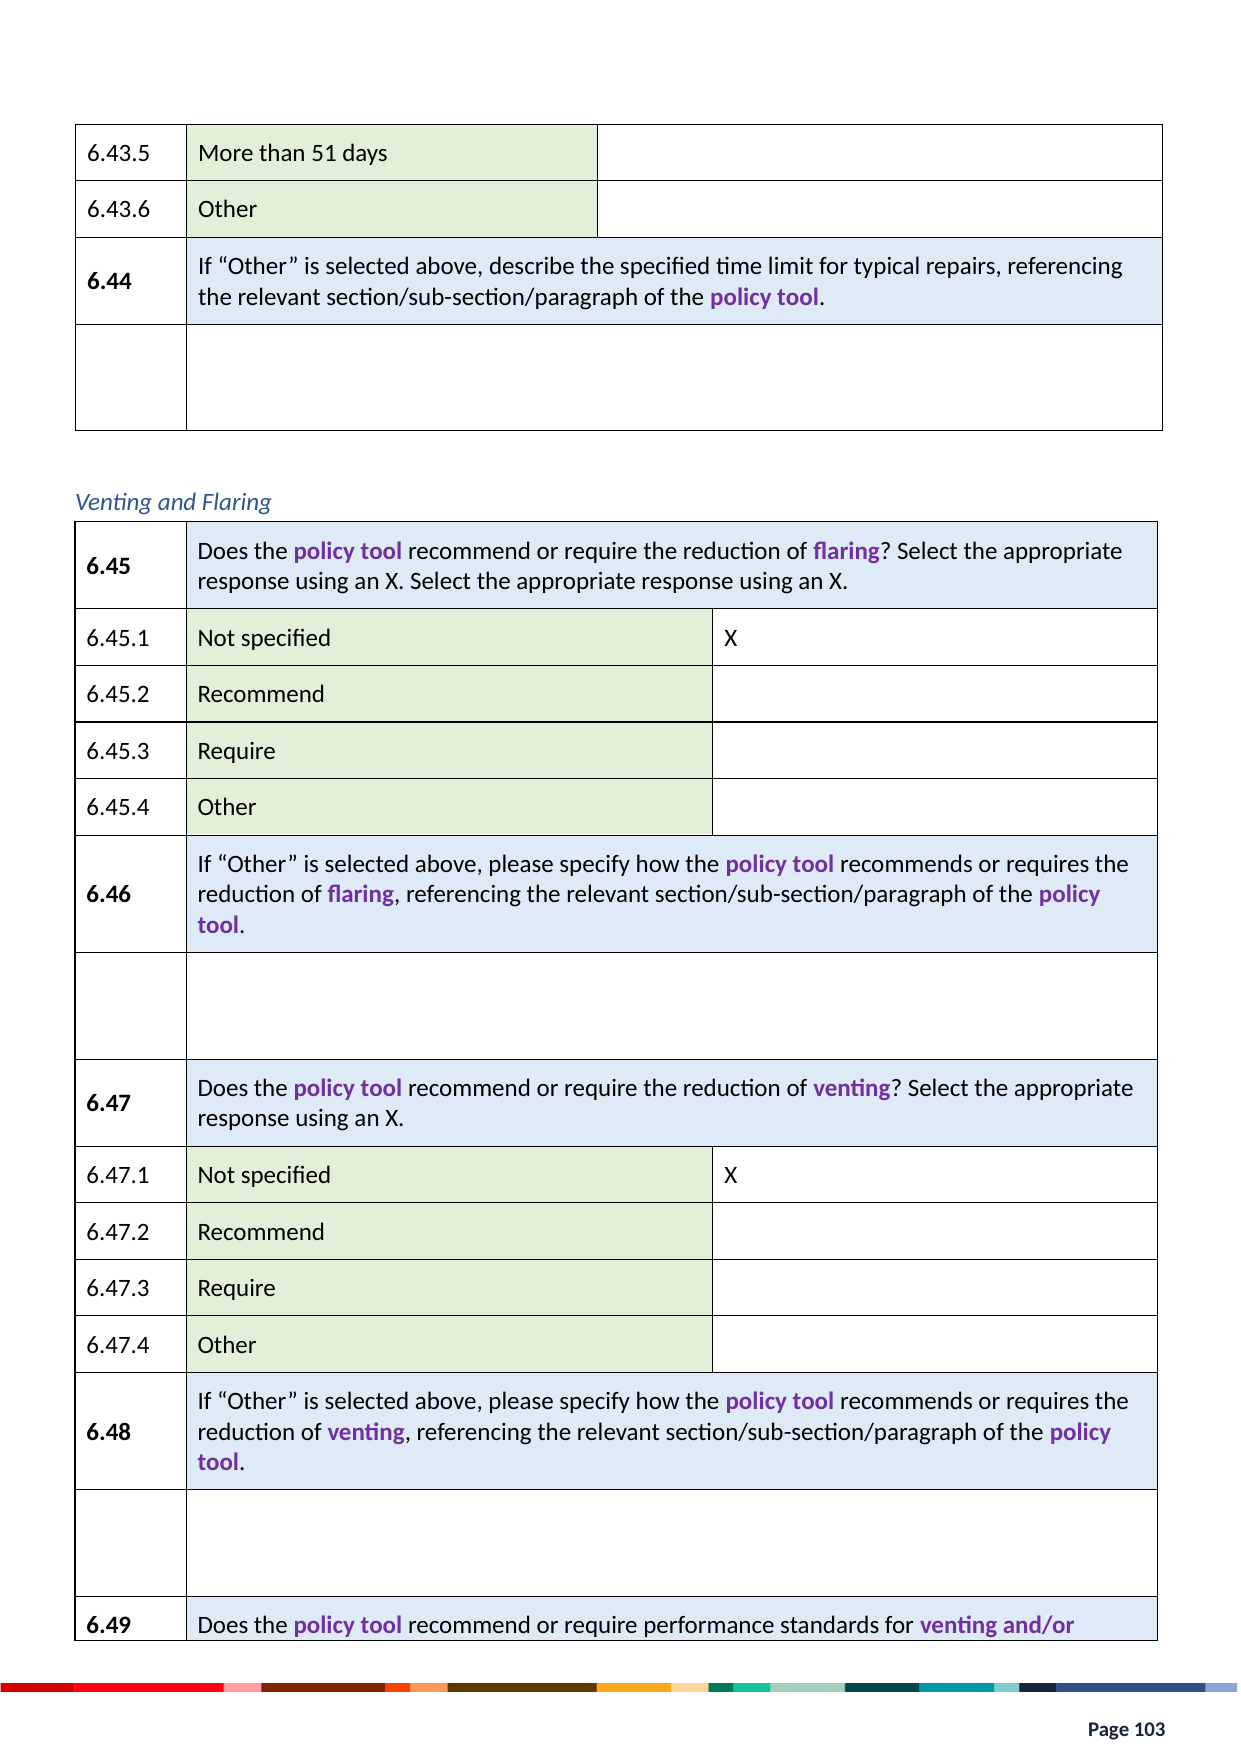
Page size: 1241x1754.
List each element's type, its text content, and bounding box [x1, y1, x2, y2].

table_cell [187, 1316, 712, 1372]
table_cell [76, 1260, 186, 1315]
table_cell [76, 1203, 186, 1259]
subtitle Venting and Flaring [75, 487, 1165, 517]
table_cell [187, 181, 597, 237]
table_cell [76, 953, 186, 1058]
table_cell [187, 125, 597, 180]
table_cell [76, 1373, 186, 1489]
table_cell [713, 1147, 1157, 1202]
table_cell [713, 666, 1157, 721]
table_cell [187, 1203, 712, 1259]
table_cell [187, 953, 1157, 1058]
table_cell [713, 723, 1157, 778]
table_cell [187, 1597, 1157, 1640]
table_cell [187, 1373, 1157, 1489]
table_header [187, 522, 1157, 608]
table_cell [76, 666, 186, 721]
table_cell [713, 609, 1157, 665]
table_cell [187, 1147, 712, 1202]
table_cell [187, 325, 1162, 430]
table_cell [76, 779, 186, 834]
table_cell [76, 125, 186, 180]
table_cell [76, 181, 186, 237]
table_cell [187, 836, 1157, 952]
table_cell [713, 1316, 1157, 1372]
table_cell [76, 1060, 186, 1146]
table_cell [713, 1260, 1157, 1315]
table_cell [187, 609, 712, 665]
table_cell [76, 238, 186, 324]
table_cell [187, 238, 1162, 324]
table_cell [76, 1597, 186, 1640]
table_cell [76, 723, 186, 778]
picture [0, 1683, 1236, 1692]
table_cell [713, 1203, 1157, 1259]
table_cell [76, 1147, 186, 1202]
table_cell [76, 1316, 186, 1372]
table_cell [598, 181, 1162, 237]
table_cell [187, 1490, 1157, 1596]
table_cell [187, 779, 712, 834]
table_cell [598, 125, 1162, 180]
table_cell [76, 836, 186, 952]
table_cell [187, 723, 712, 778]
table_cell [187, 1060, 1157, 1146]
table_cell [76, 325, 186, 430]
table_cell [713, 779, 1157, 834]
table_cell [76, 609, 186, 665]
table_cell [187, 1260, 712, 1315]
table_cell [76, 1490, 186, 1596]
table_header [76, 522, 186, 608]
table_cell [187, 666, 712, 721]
